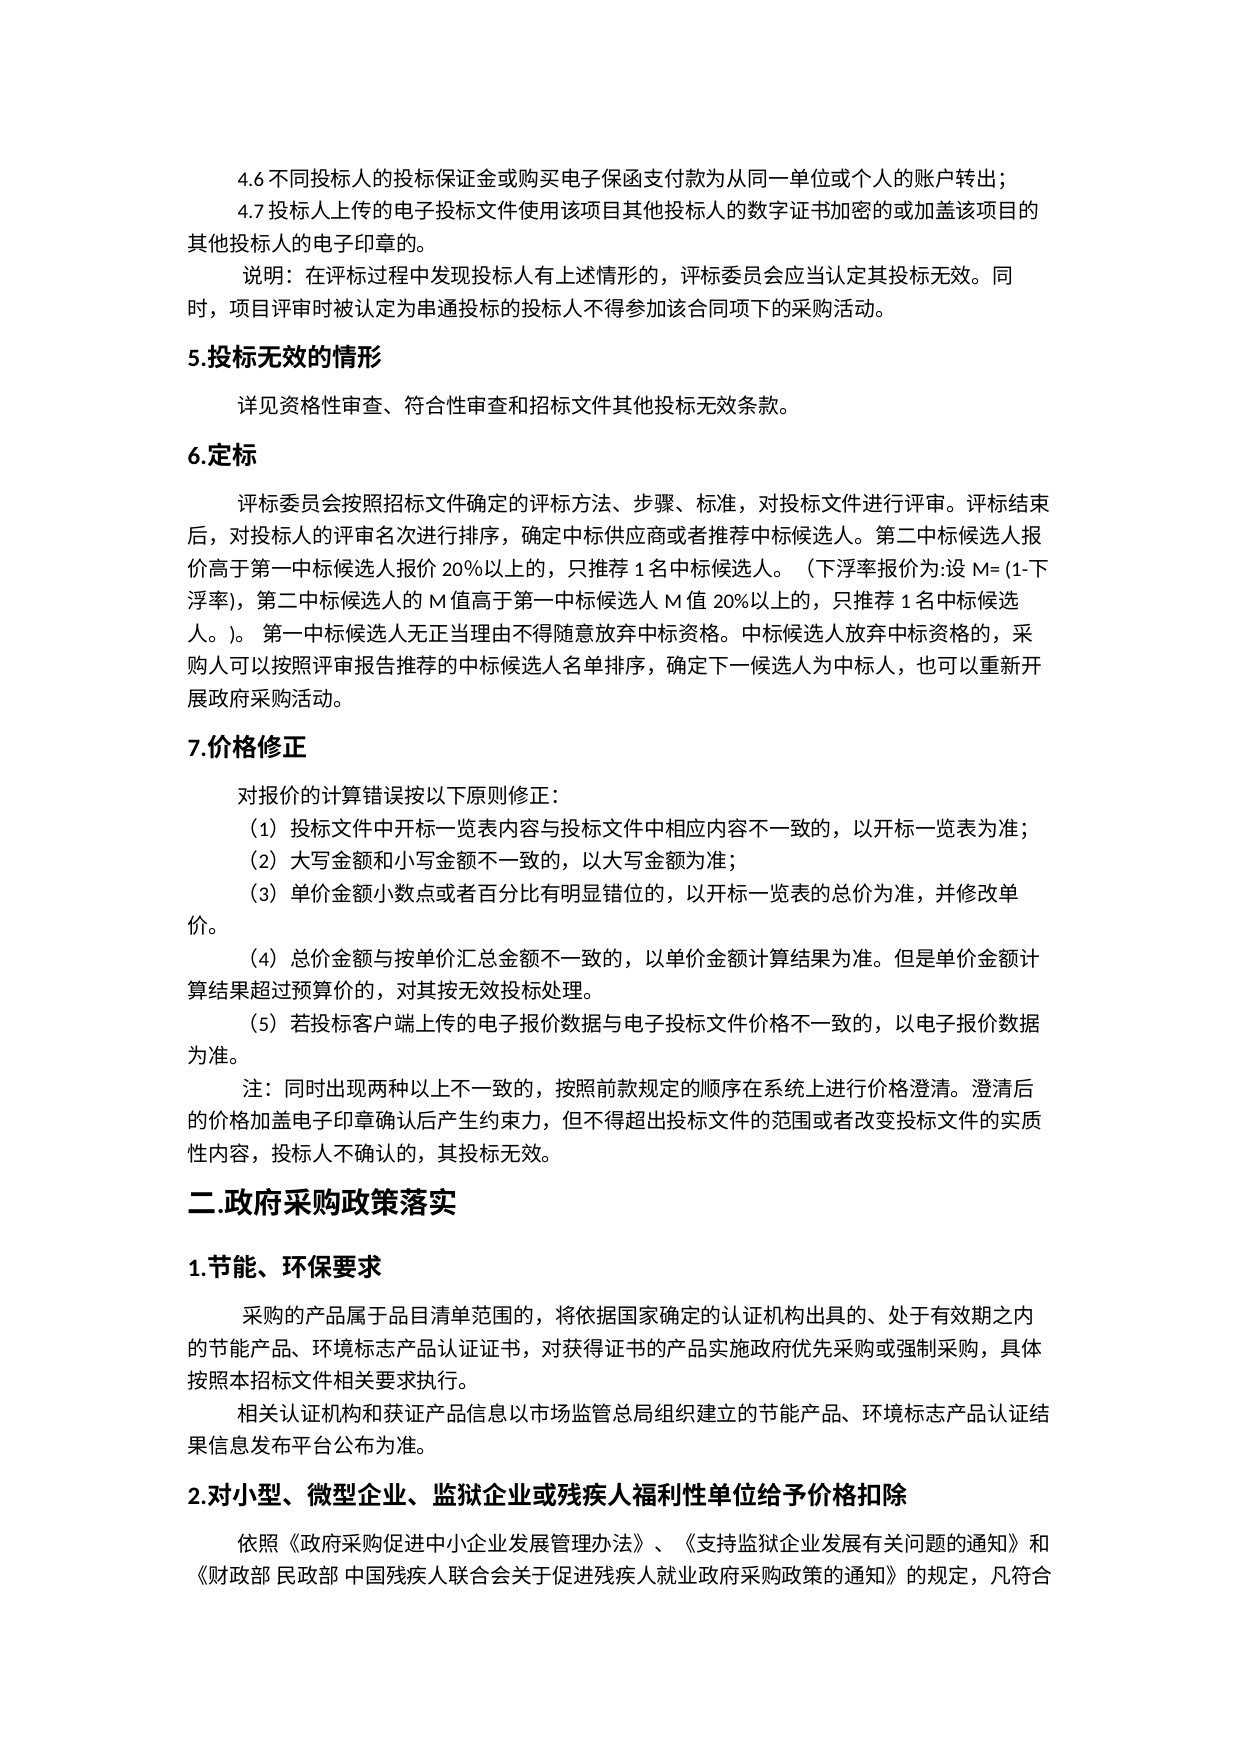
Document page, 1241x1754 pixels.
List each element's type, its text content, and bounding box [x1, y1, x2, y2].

text 4.6不同投标人的投标保证金或购买电子保函支付款为从同一单位或个人的账户转出； [187, 162, 1053, 194]
text 对报价的计算错误按以下原则修正： [187, 779, 1053, 812]
text 1.节能、环保要求 [187, 1234, 1053, 1299]
text 7.价格修正 [187, 714, 1053, 779]
text 4.7投标人上传的电子投标文件使用该项目其他投标人的数字证书加密的或加盖该项目的其他投标人的电子印章的。 [187, 194, 1053, 259]
text 相关认证机构和获证产品信息以市场监管总局组织建立的节能产品、环境标志产品认证结果信息发布平台公布为准。 [187, 1397, 1053, 1462]
text 注：同时出现两种以上不一致的，按照前款规定的顺序在系统上进行价格澄清。澄清后的价格加盖电子印章确认后产生约束力，但不得超出投标文件的范围或者改变投标文件的实质性内容，投标人不确认的，其投标无效。 [187, 1072, 1053, 1169]
text 采购的产品属于品目清单范围的，将依据国家确定的认证机构出具的、处于有效期之内的节能产品、环境标志产品认证证书，对获得证书的产品实施政府优先采购或强制采购，具体按照本招标文件相关要求执行。 [187, 1299, 1053, 1397]
text 6.定标 [187, 422, 1053, 487]
text 5.投标无效的情形 [187, 324, 1053, 389]
text （5）若投标客户端上传的电子报价数据与电子投标文件价格不一致的，以电子报价数据为准。 [187, 1007, 1053, 1072]
text （4）总价金额与按单价汇总金额不一致的，以单价金额计算结果为准。但是单价金额计算结果超过预算价的，对其按无效投标处理。 [187, 942, 1053, 1007]
text 二.政府采购政策落实 [187, 1169, 1053, 1234]
text 2.对小型、微型企业、监狱企业或残疾人福利性单位给予价格扣除 [187, 1462, 1053, 1527]
text 评标委员会按照招标文件确定的评标方法、步骤、标准，对投标文件进行评审。评标结束后，对投标人的评审名次进行排序，确定中标供应商或者推荐中标候选人。第二中标候选人报价高于第一中标候选人报价20％以上的，只推荐1名中标候选人。（下浮率报价为:设 M= (1-下浮率)，第二中标候选人的 M值高于第一中标候选人 M 值 20%以上的，只推荐 1名中标候选人。)。 第一中标候选人无正当理由不得随意放弃中标资格。中标候选人放弃中标资格的，采购人可以按照评审报告推荐的中标候选人名单排序，确定下一候选人为中标人，也可以重新开展政府采购活动。 [187, 487, 1053, 714]
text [187, 1527, 1053, 1592]
text 详见资格性审查、符合性审查和招标文件其他投标无效条款。 [187, 389, 1053, 422]
text （2）大写金额和小写金额不一致的，以大写金额为准； [187, 844, 1053, 877]
text （1）投标文件中开标一览表内容与投标文件中相应内容不一致的，以开标一览表为准； [187, 812, 1053, 844]
text 说明：在评标过程中发现投标人有上述情形的，评标委员会应当认定其投标无效。同时，项目评审时被认定为串通投标的投标人不得参加该合同项下的采购活动。 [187, 259, 1053, 324]
text （3）单价金额小数点或者百分比有明显错位的，以开标一览表的总价为准，并修改单价。 [187, 877, 1053, 942]
